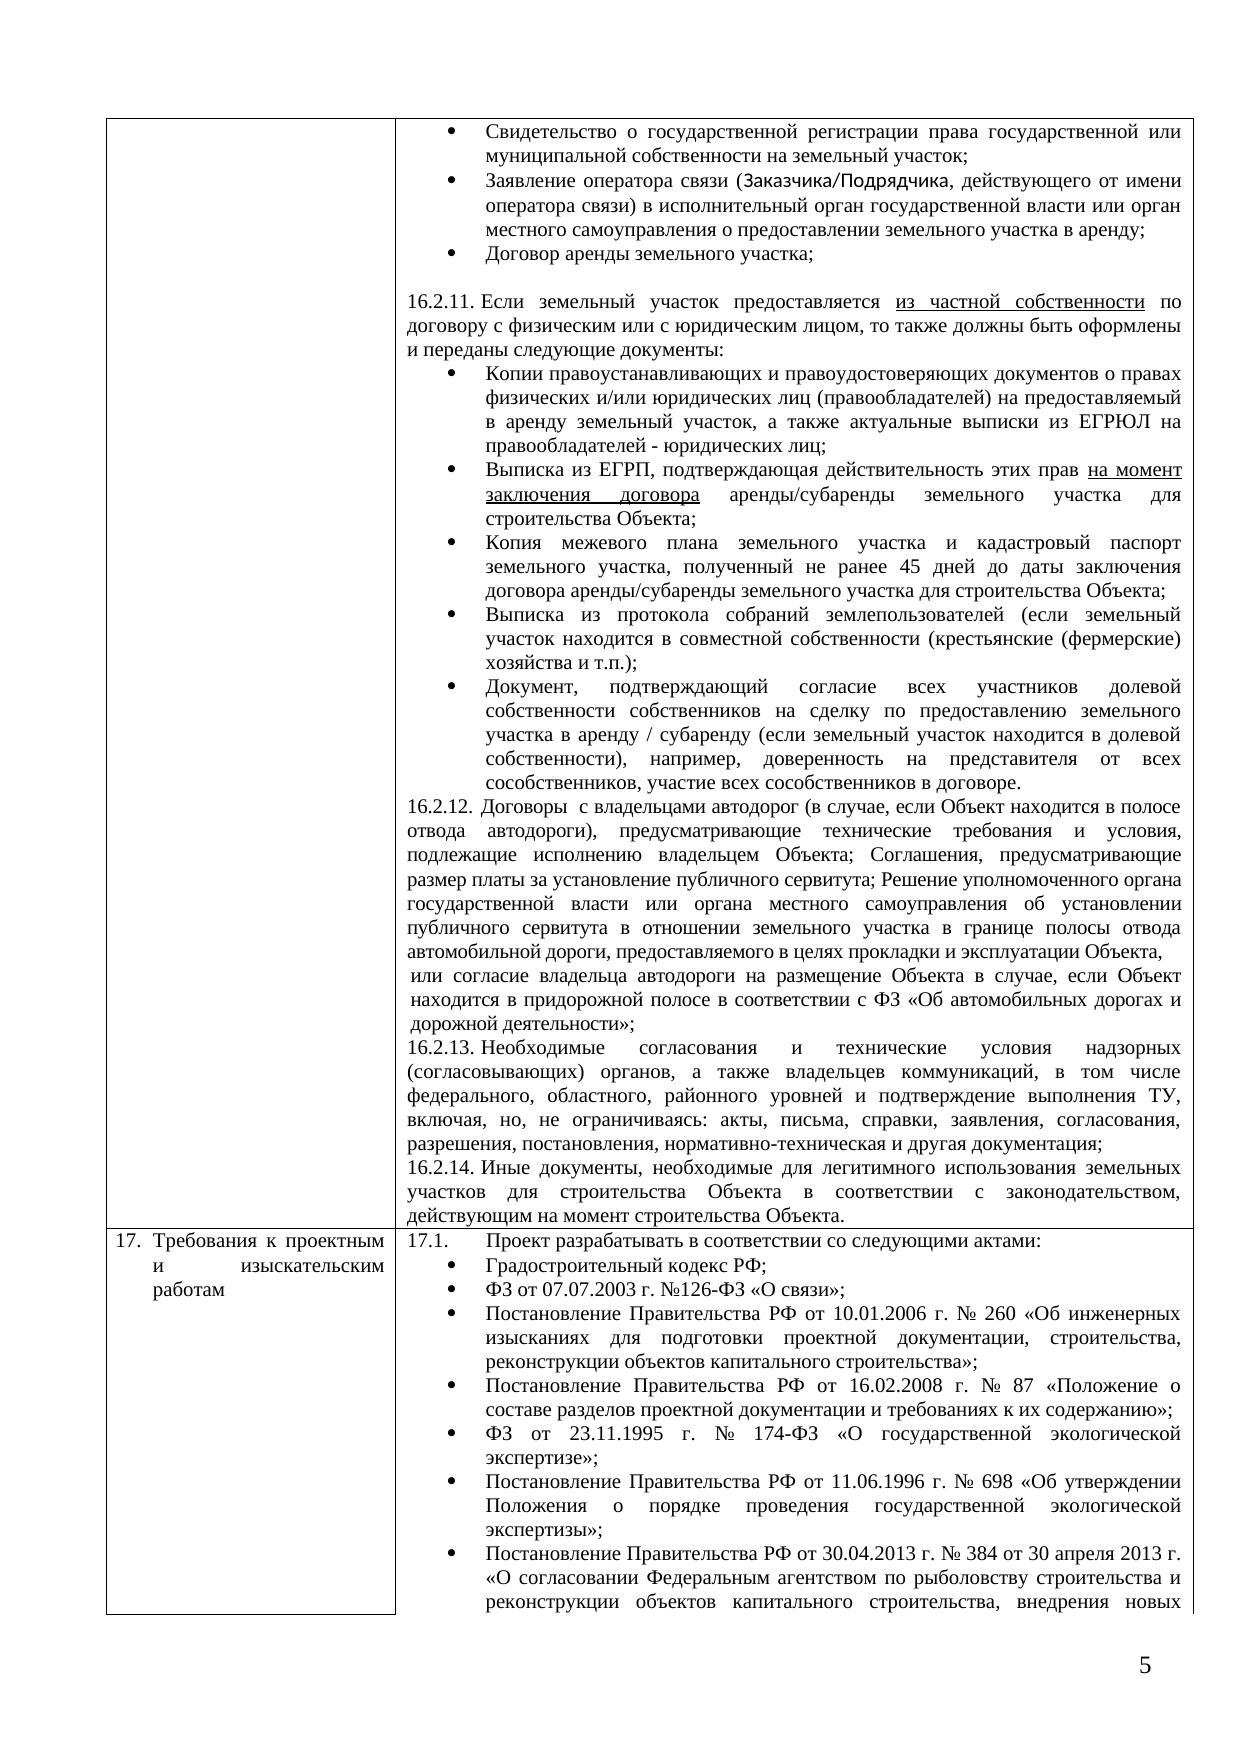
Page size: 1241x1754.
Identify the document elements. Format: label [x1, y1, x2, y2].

table_cell [396, 119, 1193, 1227]
table_cell [396, 1229, 1193, 1613]
table_cell [107, 1229, 395, 1613]
table_cell [107, 119, 395, 1227]
